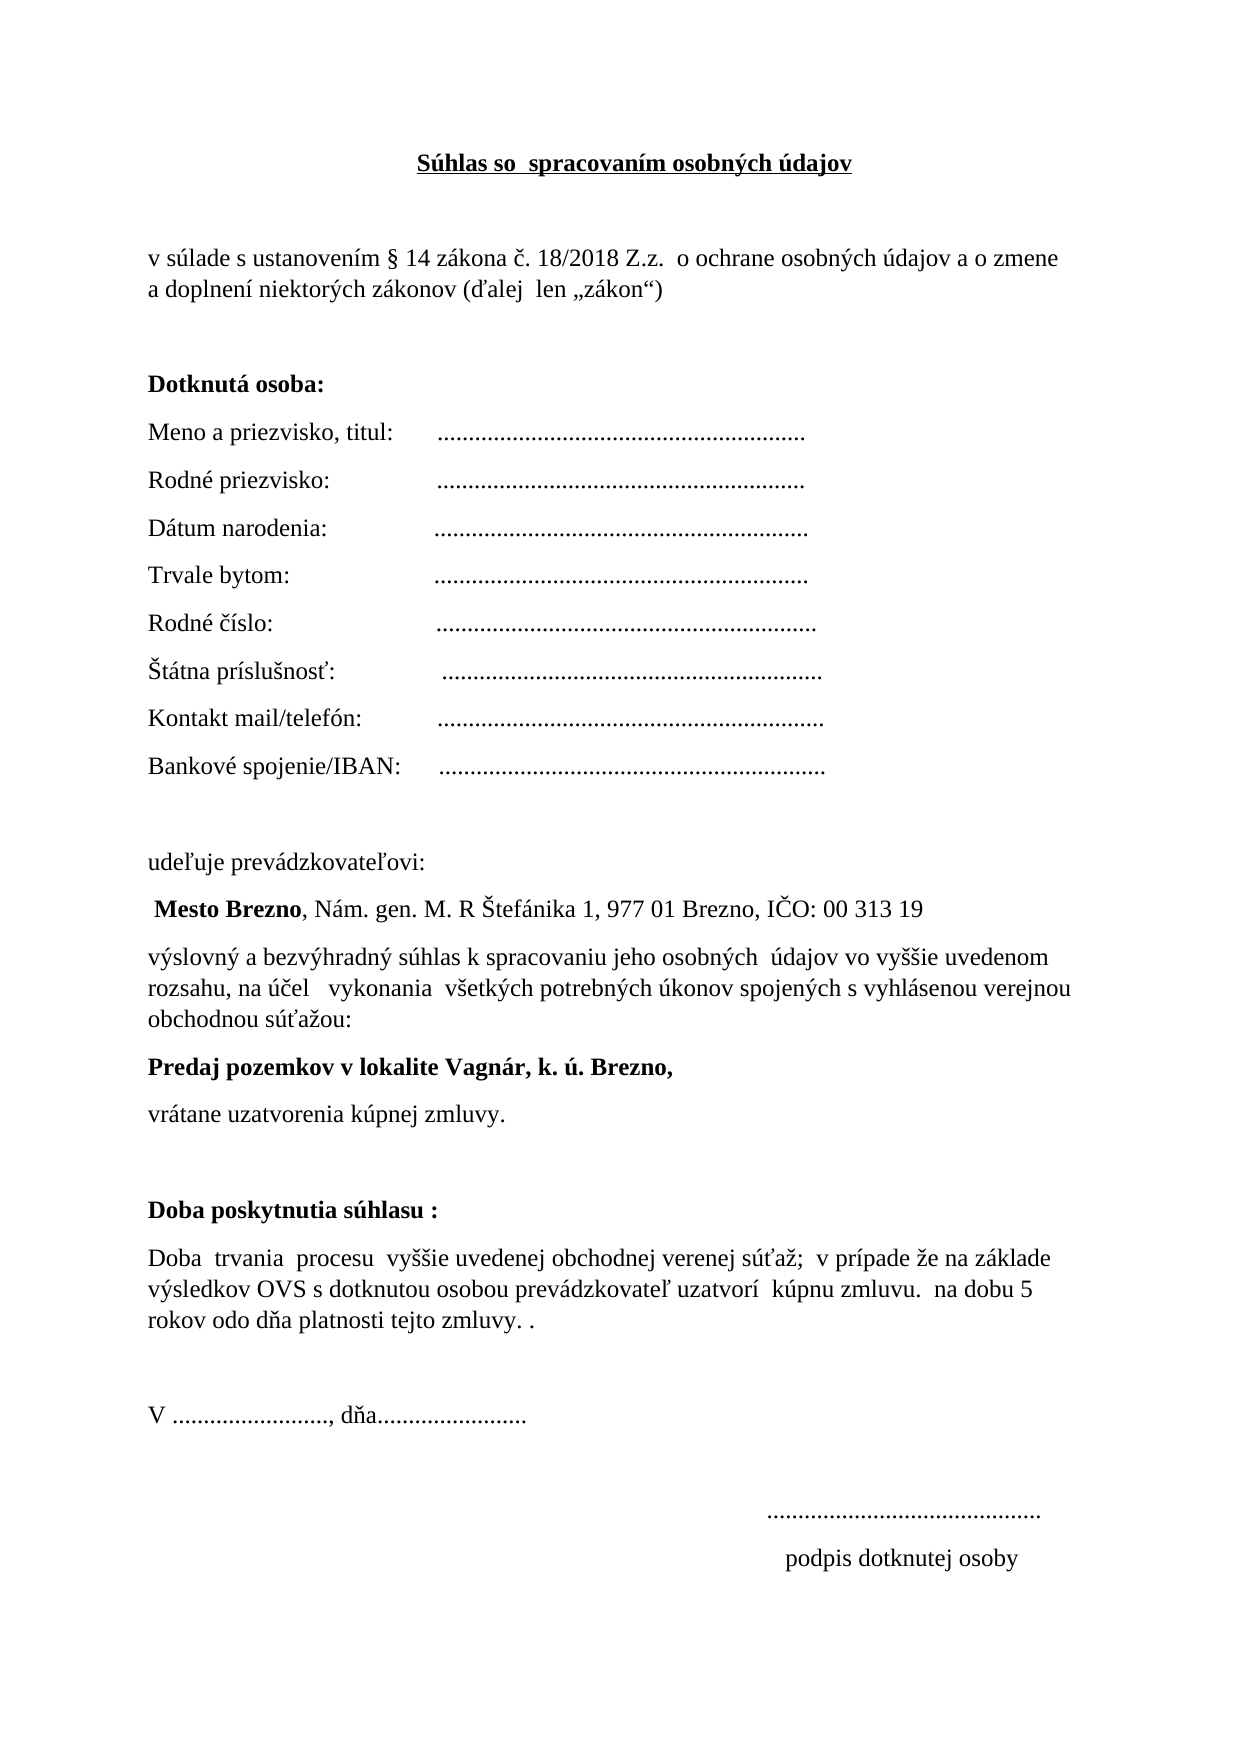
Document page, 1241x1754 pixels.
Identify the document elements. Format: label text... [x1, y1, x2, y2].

text výslovný a bezvýhradný súhlas k spracovaniu jeho osobných údajov vo vyššie uvedenom rozsahu, na účel vykonania všetkých potrebných úkonov spojených s vyhlásenou verejnou obchodnou súťažou: [148, 942, 1093, 1033]
text Kontakt mail/telefón: .............................................................. [148, 703, 1093, 732]
text udeľuje prevádzkovateľovi: [148, 847, 1093, 875]
text v súlade s ustanovením § 14 zákona č. 18/2018 Z.z. o ochrane osobných údajov a o zmene a doplnení niektorých zákonov (ďalej len „zákon“) [148, 243, 1093, 303]
text vrátane uzatvorenia kúpnej zmluvy. [148, 1099, 1093, 1128]
text Doba trvania procesu vyššie uvedenej obchodnej verenej súťaž; v prípade že na základe výsledkov OVS s dotknutou osobou prevádzkovateľ uzatvorí kúpnu zmluvu. na dobu 5 rokov odo dňa platnosti tejto zmluvy. . [148, 1243, 1093, 1333]
text Súhlas so spracovaním osobných údajov [148, 148, 1093, 176]
text Štátna príslušnosť: ............................................................. [148, 656, 1093, 684]
text Trvale bytom: ............................................................ [148, 560, 1093, 589]
text ............................................ [148, 1496, 1093, 1524]
text podpis dotknutej osoby [148, 1543, 1093, 1572]
text Mesto Brezno, Nám. gen. M. R Štefánika 1, 977 01 Brezno, IČO: 00 313 19 [148, 894, 1093, 923]
text Doba poskytnutia súhlasu : [148, 1195, 1093, 1224]
text Dátum narodenia: ............................................................ [148, 513, 1093, 541]
text Dotknutá osoba: [148, 369, 1093, 398]
text Bankové spojenie/IBAN: .............................................................. [148, 751, 1093, 780]
text Meno a priezvisko, titul: ........................................................... [148, 417, 1093, 446]
text V ........................., dňa........................ [148, 1400, 1093, 1429]
text Rodné priezvisko: ........................................................... [148, 465, 1093, 494]
text Predaj pozemkov v lokalite Vagnár, k. ú. Brezno, [148, 1052, 1093, 1081]
text Rodné číslo: ............................................................. [148, 608, 1093, 637]
